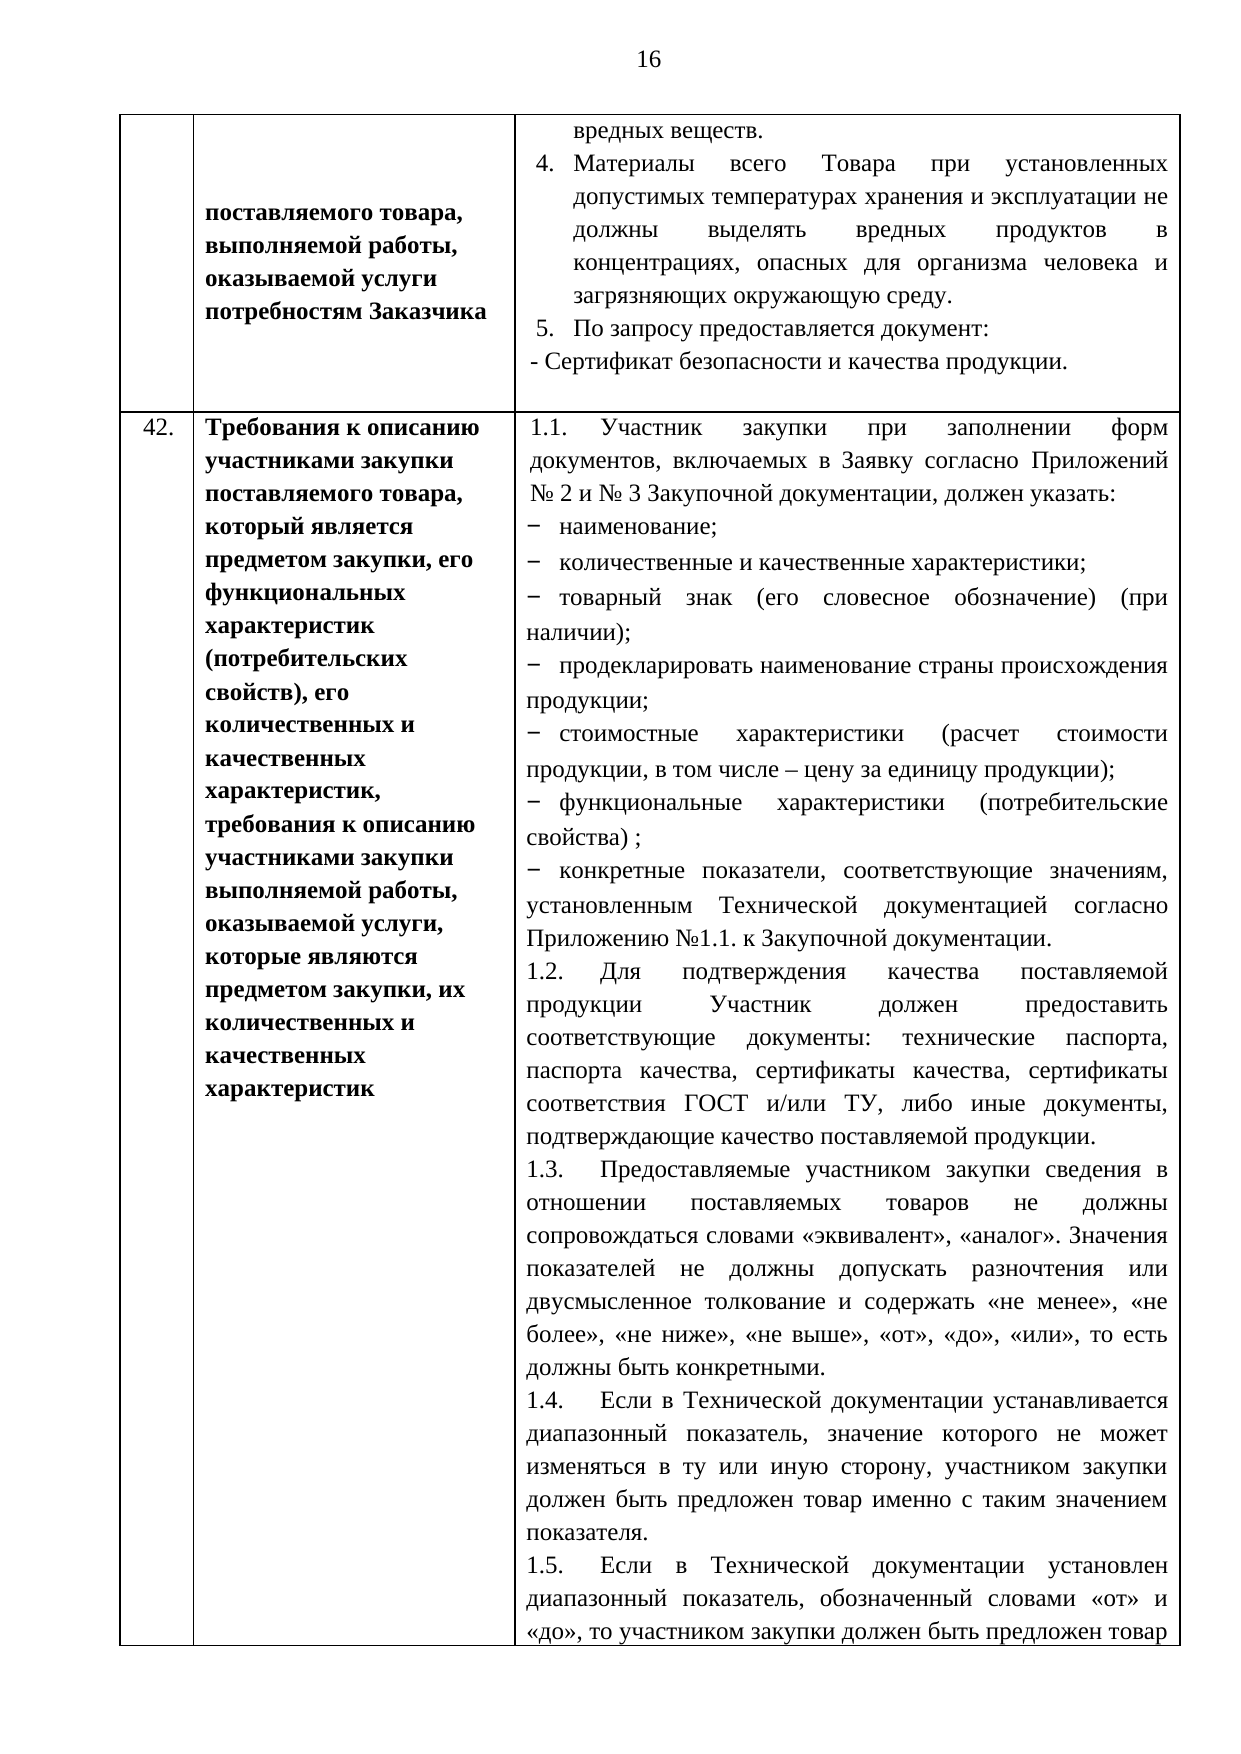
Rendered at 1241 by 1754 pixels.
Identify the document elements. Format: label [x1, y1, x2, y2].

table_cell [194, 413, 514, 1645]
table_cell [121, 115, 193, 411]
table_cell [516, 413, 1179, 1645]
table_cell [121, 413, 193, 1645]
table_cell [194, 115, 514, 411]
table_cell [516, 115, 1179, 411]
